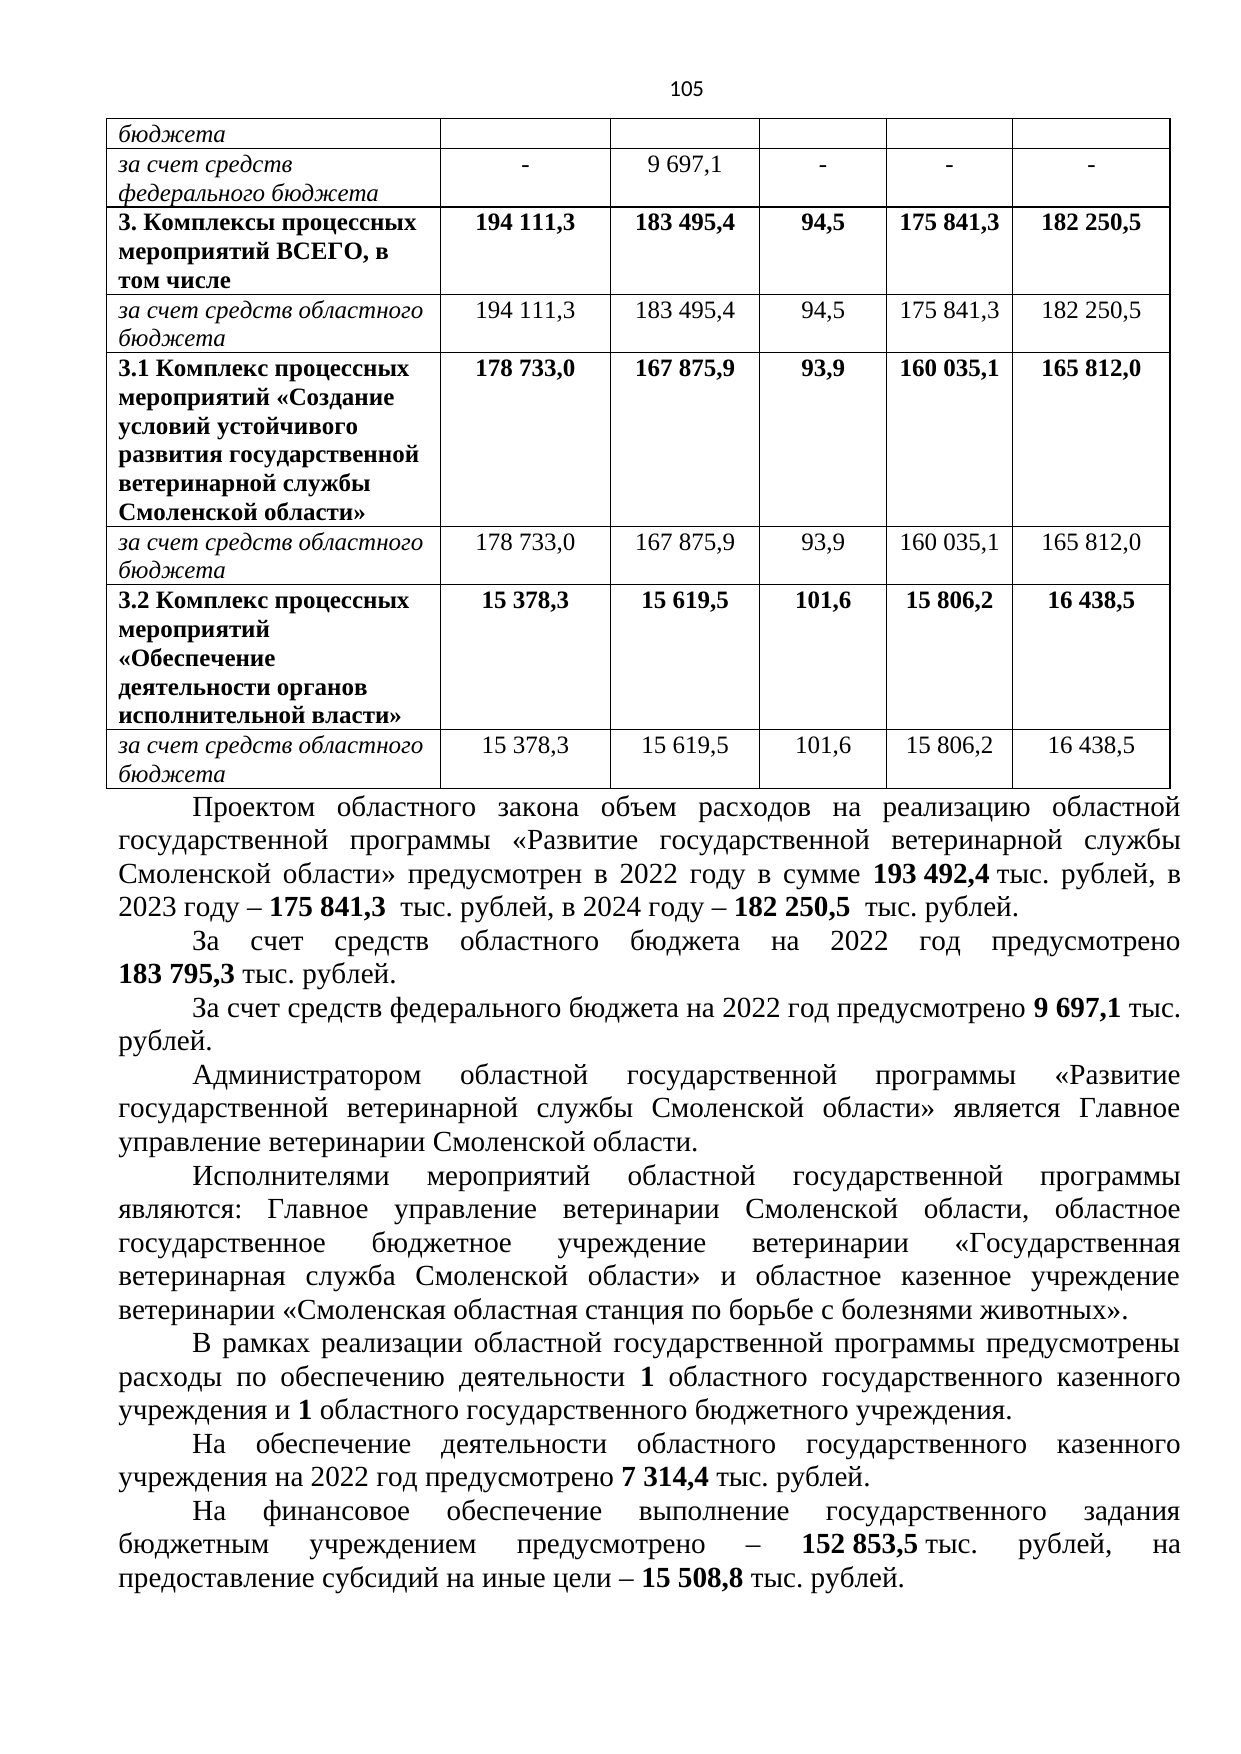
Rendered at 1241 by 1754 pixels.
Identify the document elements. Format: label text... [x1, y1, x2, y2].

text За счет средств федерального бюджета на 2022 год предусмотрено 9 697,1 тыс. рублей. [118, 990, 1181, 1057]
text На обеспечение деятельности областного государственного казенного учреждения на 2022 год предусмотрено 7 314,4 тыс. рублей. [118, 1426, 1181, 1493]
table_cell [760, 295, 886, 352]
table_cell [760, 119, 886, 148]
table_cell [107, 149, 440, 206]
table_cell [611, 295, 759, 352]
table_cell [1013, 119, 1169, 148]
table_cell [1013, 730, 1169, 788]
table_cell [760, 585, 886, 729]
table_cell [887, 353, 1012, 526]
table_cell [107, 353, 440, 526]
text Проектом областного закона объем расходов на реализацию областной государственной программы «Развитие государственной ветеринарной службы Смоленской области» предусмотрен в 2022 году в сумме 193 492,4 тыс. рублей, в 2023 году – 175 841,3 тыс. рублей, в 2024 году – 182 250,5 тыс. рублей. [118, 789, 1181, 923]
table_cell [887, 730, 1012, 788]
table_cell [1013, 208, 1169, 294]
text За счет средств областного бюджета на 2022 год предусмотрено 183 795,3 тыс. рублей. [118, 923, 1181, 990]
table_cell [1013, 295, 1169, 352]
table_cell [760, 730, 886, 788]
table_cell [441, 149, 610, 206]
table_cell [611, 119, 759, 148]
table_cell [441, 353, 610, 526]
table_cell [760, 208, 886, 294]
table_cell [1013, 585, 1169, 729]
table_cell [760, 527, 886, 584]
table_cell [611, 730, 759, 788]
text В рамках реализации областной государственной программы предусмотрены расходы по обеспечению деятельности 1 областного государственного казенного учреждения и 1 областного государственного бюджетного учреждения. [118, 1325, 1181, 1426]
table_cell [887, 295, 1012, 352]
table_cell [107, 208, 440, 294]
text Администратором областной государственной программы «Развитие государственной ветеринарной службы Смоленской области» является Главное управление ветеринарии Смоленской области. [118, 1057, 1181, 1158]
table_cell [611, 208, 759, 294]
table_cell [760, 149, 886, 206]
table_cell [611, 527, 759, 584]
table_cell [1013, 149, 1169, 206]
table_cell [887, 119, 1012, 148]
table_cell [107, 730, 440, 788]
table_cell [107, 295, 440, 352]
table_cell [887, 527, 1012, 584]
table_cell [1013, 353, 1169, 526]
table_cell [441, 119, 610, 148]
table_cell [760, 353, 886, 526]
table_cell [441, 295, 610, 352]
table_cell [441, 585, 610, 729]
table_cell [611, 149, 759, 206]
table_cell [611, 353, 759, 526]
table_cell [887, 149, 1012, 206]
text На финансовое обеспечение выполнение государственного задания бюджетным учреждением предусмотрено – 152 853,5 тыс. рублей, на предоставление субсидий на иные цели – 15 508,8 тыс. рублей. [118, 1493, 1181, 1594]
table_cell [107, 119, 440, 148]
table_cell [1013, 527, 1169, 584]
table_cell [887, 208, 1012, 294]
text Исполнителями мероприятий областной государственной программы являются: Главное управление ветеринарии Смоленской области, областное государственное бюджетное учреждение ветеринарии «Государственная ветеринарная служба Смоленской области» и областное казенное учреждение ветеринарии «Смоленская областная станция по борьбе с болезнями животных». [118, 1158, 1181, 1325]
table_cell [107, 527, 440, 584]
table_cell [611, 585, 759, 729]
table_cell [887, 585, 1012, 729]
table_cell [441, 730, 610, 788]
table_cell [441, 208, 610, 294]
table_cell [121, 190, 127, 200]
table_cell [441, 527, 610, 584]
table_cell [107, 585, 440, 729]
